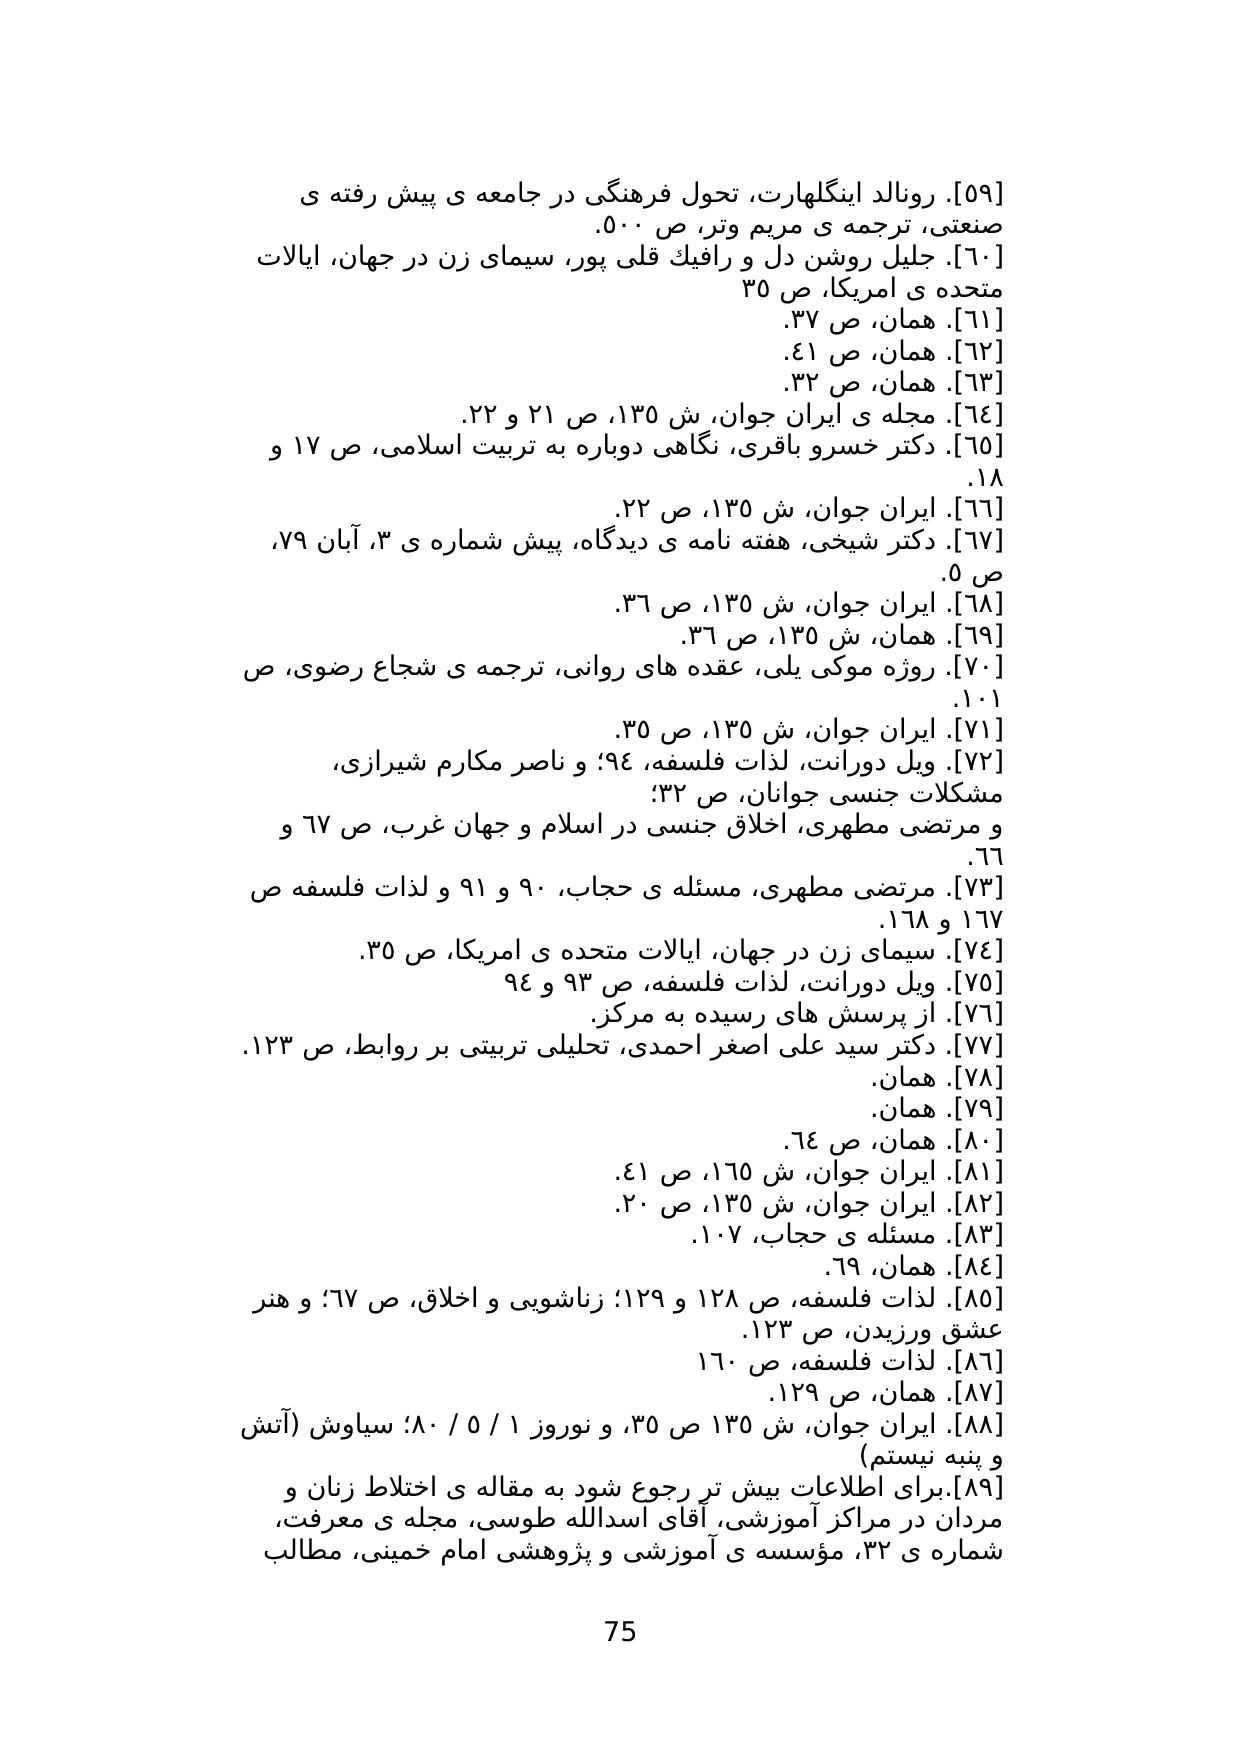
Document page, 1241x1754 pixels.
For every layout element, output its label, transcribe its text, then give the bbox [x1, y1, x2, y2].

text [٧٦]. از پرسش هاى رسيده به مركز. [236, 998, 1004, 1029]
text [٨١]. ايران جوان، ش ١٦٥، ص ٤١. [236, 1156, 1004, 1187]
text [٦٨]. ايران جوان، ش ١٣٥، ص ٣٦. [236, 587, 1004, 619]
text [٧٠]. روژه موكى يلى، عقده هاى روانى، ترجمه ى شجاع رضوى، ص ١٠١. [236, 651, 1004, 714]
text [٦٠]. جليل روشن دل و رافيك قلى پور، سيماى زن در جهان، ايالات متحده ى امريكا، ص ٣٥ [236, 240, 1004, 303]
text [٧٩]. همان. [236, 1092, 1004, 1124]
text و مرتضى مطهرى، اخلاق جنسى در اسلام و جهان غرب، ص ٦٧ و ٦٦. [236, 808, 1004, 872]
text [٨٤]. همان، ٦٩. [236, 1250, 1004, 1282]
text [٦٩]. همان، ش ١٣٥، ص ٣٦. [236, 619, 1004, 651]
text [٦٧]. دكتر شيخى، هفته نامه ى ديدگاه، پيش شماره ى ٣، آبان ٧٩، ص ٥. [236, 524, 1004, 587]
text [٧٨]. همان. [236, 1061, 1004, 1092]
text [٨٠]. همان، ص ٦٤. [236, 1124, 1004, 1156]
text [٦٤]. مجله ى ايران جوان، ش ١٣٥، ص ٢١ و ٢٢. [236, 398, 1004, 430]
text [236, 1471, 1004, 1566]
text [٥٩]. رونالد اينگلهارت، تحول فرهنگى در جامعه ى پيش رفته ى صنعتى، ترجمه ى مريم وتر، ص ٥٠٠. [236, 177, 1004, 240]
text [٨٧]. همان، ص ١٢٩. [236, 1377, 1004, 1408]
text [٧٧]. دكتر سيد على اصغر احمدى، تحليلى تربيتى بر روابط، ص ١٢٣. [236, 1029, 1004, 1061]
text [٦٣]. همان، ص ٣٢. [236, 367, 1004, 398]
text [٧٢]. ويل دورانت، لذات فلسفه، ٩٤؛ و ناصر مكارم شيرازى، مشكلات جنسى جوانان، ص ٣٢؛ [236, 745, 1004, 808]
text [٧٤]. سيماى زن در جهان، ايالات متحده ى امريكا، ص ٣٥. [236, 935, 1004, 966]
text [٨٢]. ايران جوان، ش ١٣٥، ص ٢٠. [236, 1187, 1004, 1219]
text [٦٥]. دكتر خسرو باقرى، نگاهى دوباره به تربيت اسلامى، ص ١٧ و ١٨. [236, 430, 1004, 493]
text [٧١]. ايران جوان، ش ١٣٥، ص ٣٥. [236, 714, 1004, 745]
text [٨٨]. ايران جوان، ش ١٣٥ ص ٣٥، و نوروز ١ / ٥ / ٨٠؛ سياوش (آتش و پنبه نيستم) [236, 1408, 1004, 1471]
text [٨٣]. مسئله ى حجاب، ١٠٧. [236, 1219, 1004, 1250]
text [٦٦]. ايران جوان، ش ١٣٥، ص ٢٢. [236, 493, 1004, 524]
text [٧٥]. ويل دورانت، لذات فلسفه، ص ٩٣ و ٩٤ [236, 966, 1004, 998]
text [٦١]. همان، ص ٣٧. [236, 303, 1004, 335]
text [٦٢]. همان، ص ٤١. [236, 335, 1004, 367]
text [٧٣]. مرتضى مطهرى، مسئله ى حجاب، ٩٠ و ٩١ و لذات فلسفه ص ١٦٧ و ١٦٨. [236, 872, 1004, 935]
text [٨٦]. لذات فلسفه، ص ١٦٠ [236, 1345, 1004, 1377]
text [٨٥]. لذات فلسفه، ص ١٢٨ و ١٢٩؛ زناشويى و اخلاق، ص ٦٧؛ و هنر عشق ورزيدن، ص ١٢٣. [236, 1282, 1004, 1345]
